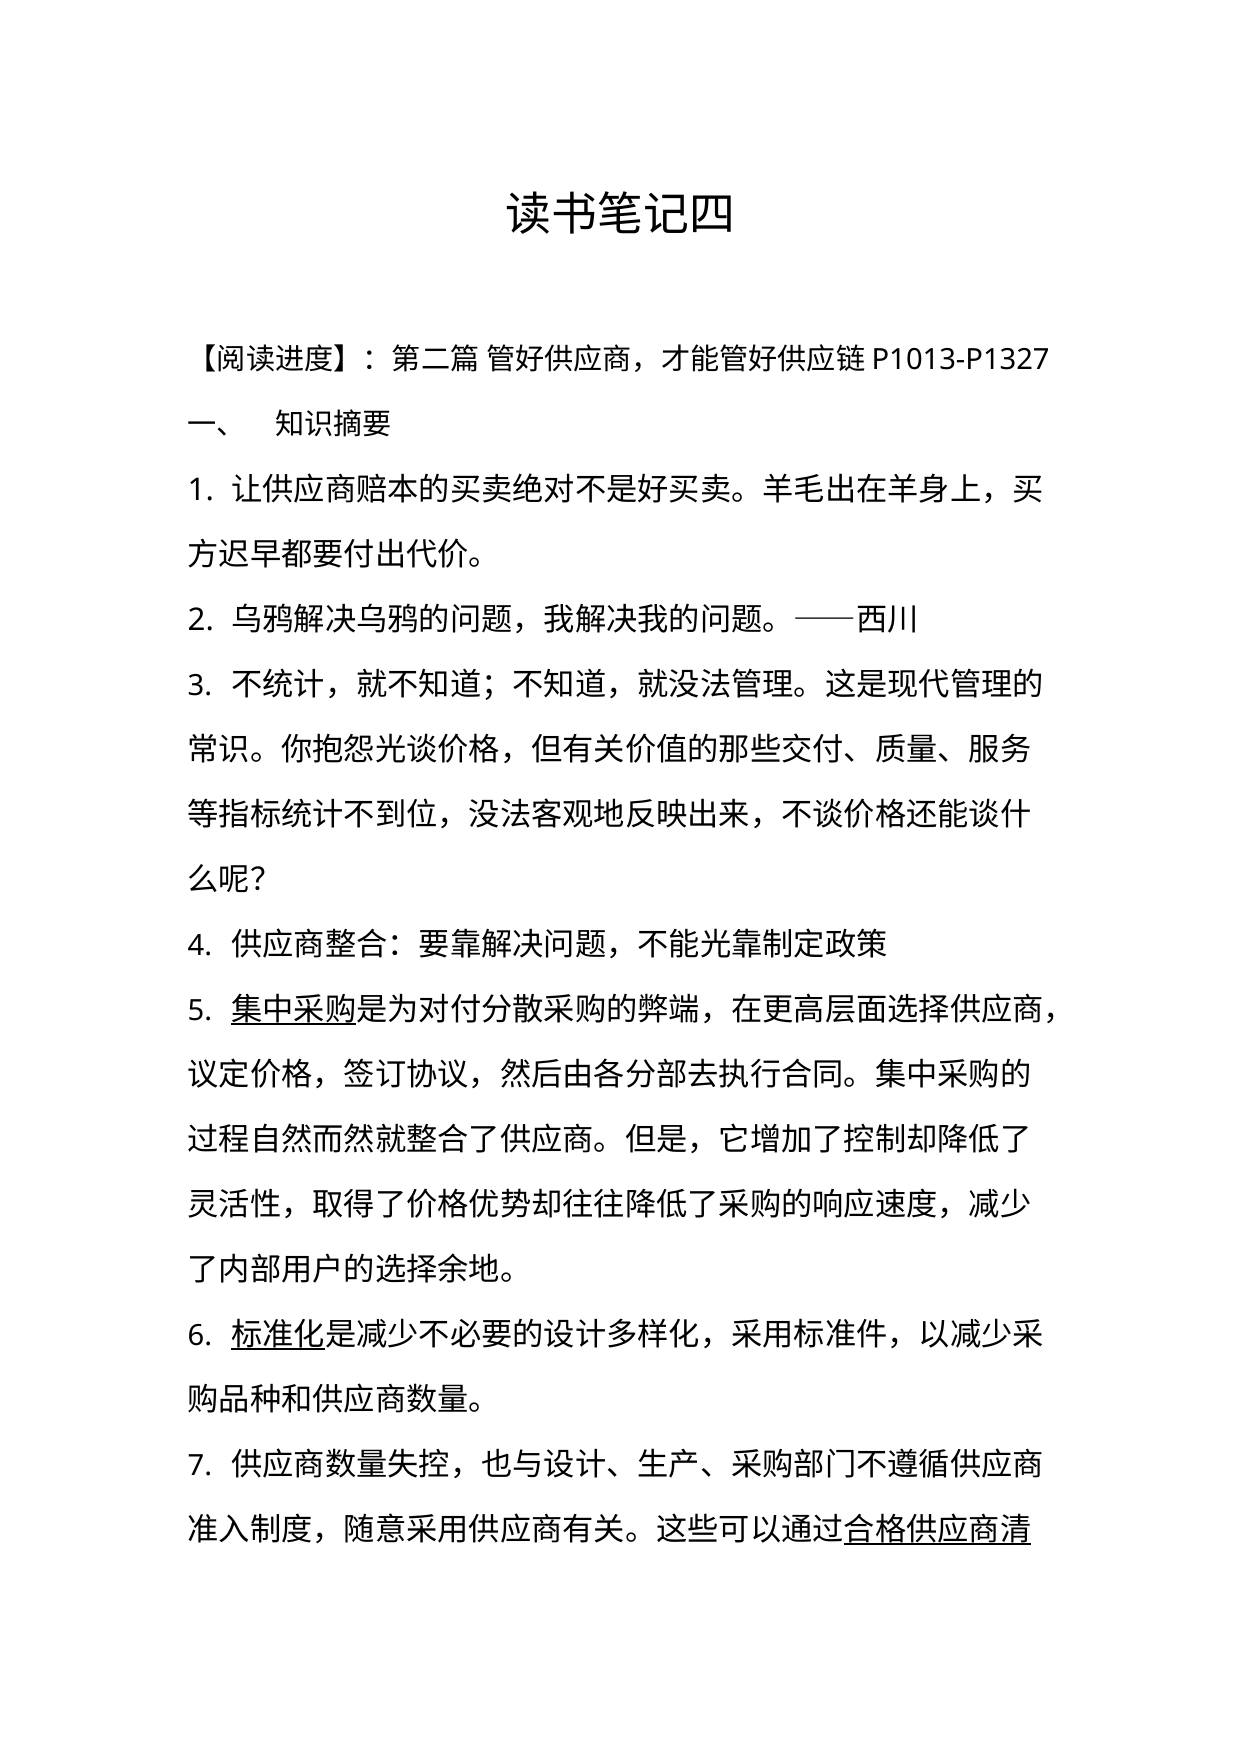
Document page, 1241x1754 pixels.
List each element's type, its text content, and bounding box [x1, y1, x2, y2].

list 知识摘要 [187, 389, 1053, 454]
list 让供应商赔本的买卖绝对不是好买卖。羊毛出在羊身上，买方迟早都要付出代价。 [187, 454, 1053, 584]
text 读书笔记四 [187, 162, 1053, 259]
list 供应商整合：要靠解决问题，不能光靠制定政策 [187, 909, 1053, 974]
list 集中采购是为对付分散采购的弊端，在更高层面选择供应商，议定价格，签订协议，然后由各分部去执行合同。集中采购的过程自然而然就整合了供应商。但是，它增加了控制却降低了灵活性，取得了价格优势却往往降低了采购的响应速度，减少了内部用户的选择余地。 [187, 974, 1053, 1299]
list 乌鸦解决乌鸦的问题，我解决我的问题。——西川 [187, 584, 1053, 649]
list 不统计，就不知道；不知道，就没法管理。这是现代管理的常识。你抱怨光谈价格，但有关价值的那些交付、质量、服务等指标统计不到位，没法客观地反映出来，不谈价格还能谈什么呢？ [187, 649, 1053, 909]
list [187, 1429, 1053, 1559]
text 【阅读进度】：第二篇 管好供应商，才能管好供应链 P1013-P1327 [187, 324, 1053, 389]
list 标准化是减少不必要的设计多样化，采用标准件，以减少采购品种和供应商数量。 [187, 1299, 1053, 1429]
